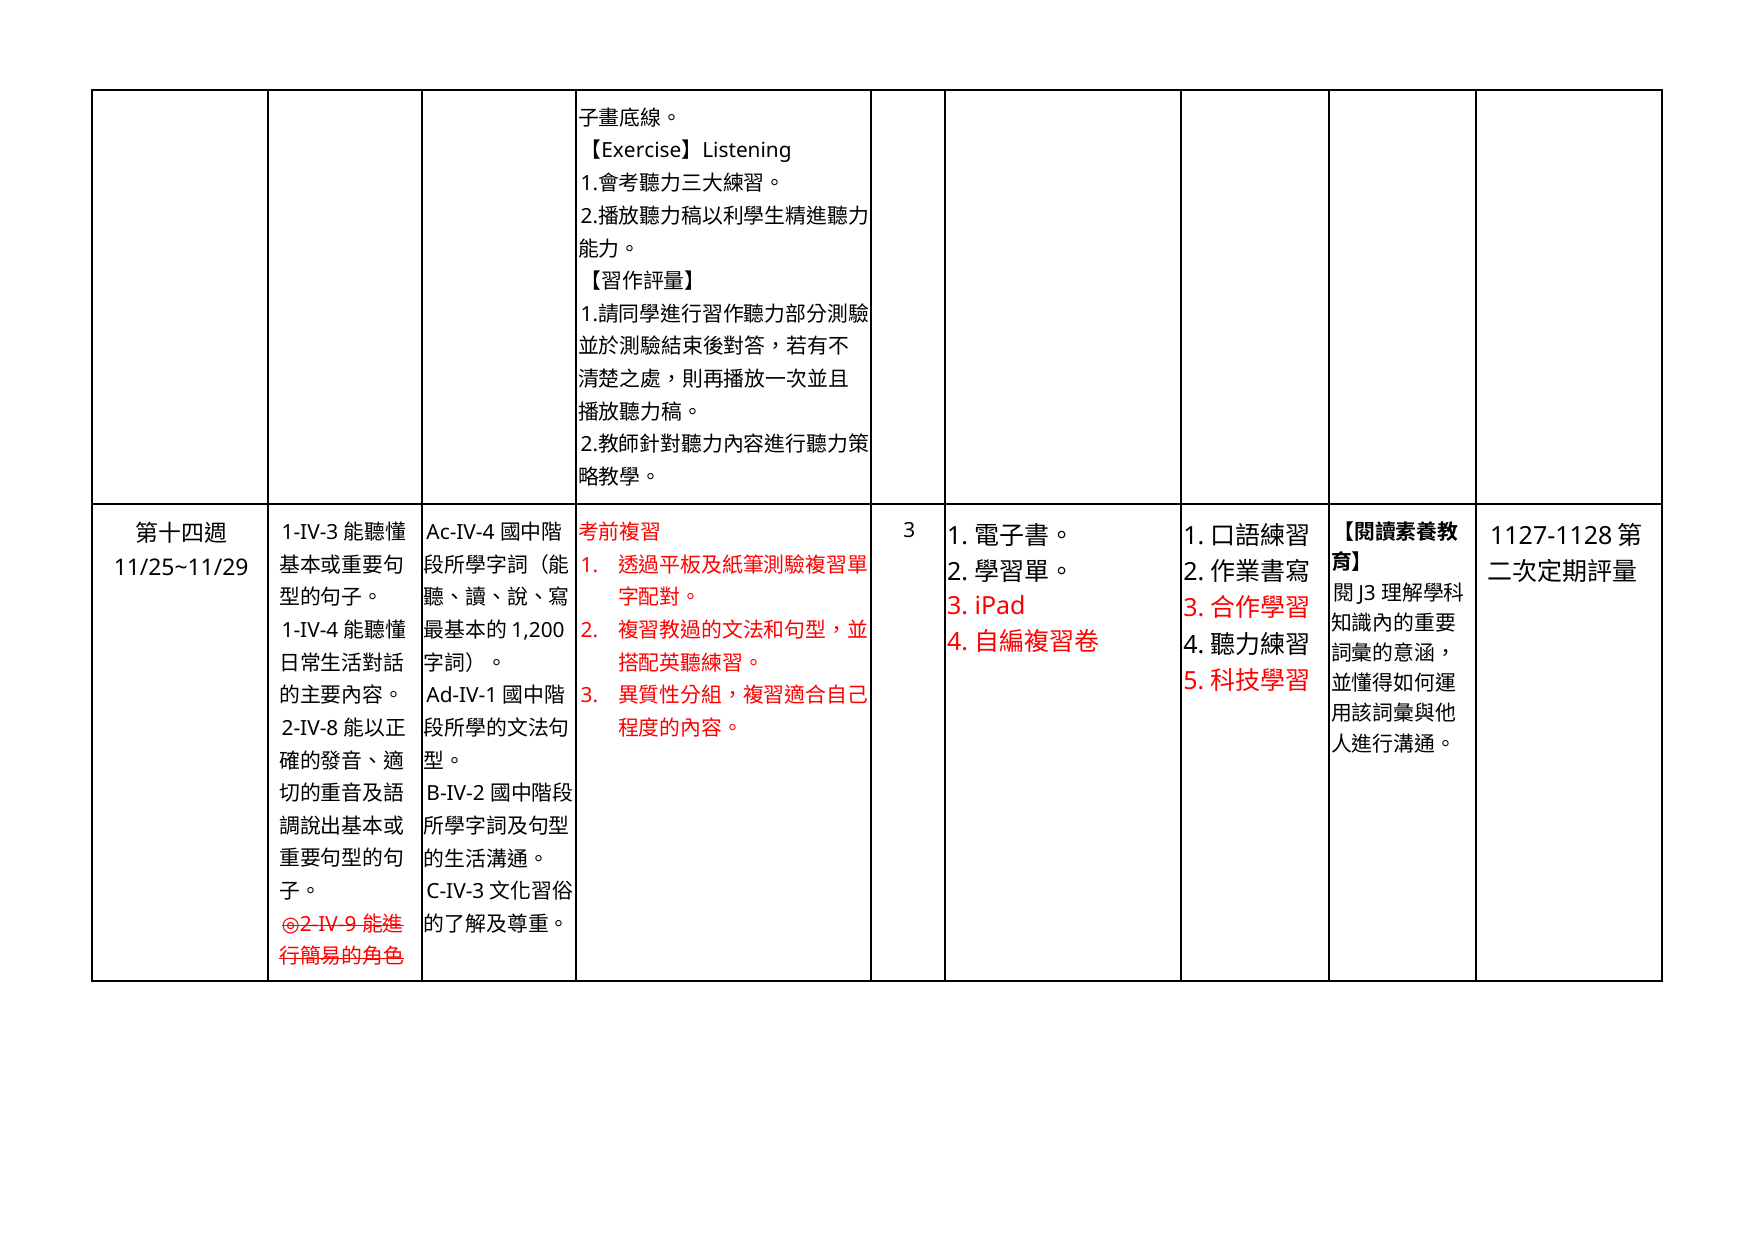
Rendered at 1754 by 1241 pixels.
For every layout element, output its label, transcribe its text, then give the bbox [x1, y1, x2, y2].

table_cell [577, 505, 870, 980]
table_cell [1330, 505, 1475, 980]
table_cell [577, 91, 870, 503]
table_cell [946, 505, 1180, 980]
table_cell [1330, 91, 1475, 503]
table_cell 9 [872, 91, 944, 503]
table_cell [1182, 505, 1328, 980]
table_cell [1182, 91, 1328, 503]
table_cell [269, 91, 421, 503]
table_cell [1477, 91, 1661, 503]
table_cell 3 [872, 505, 944, 980]
table_cell 第十四週 11/25~11/29 [93, 505, 267, 980]
table_cell [423, 91, 575, 503]
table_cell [93, 91, 267, 503]
table_cell [423, 505, 575, 980]
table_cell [269, 505, 421, 980]
table_cell 1127-1128第二次定期評量 [1477, 505, 1661, 980]
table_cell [946, 91, 1180, 503]
